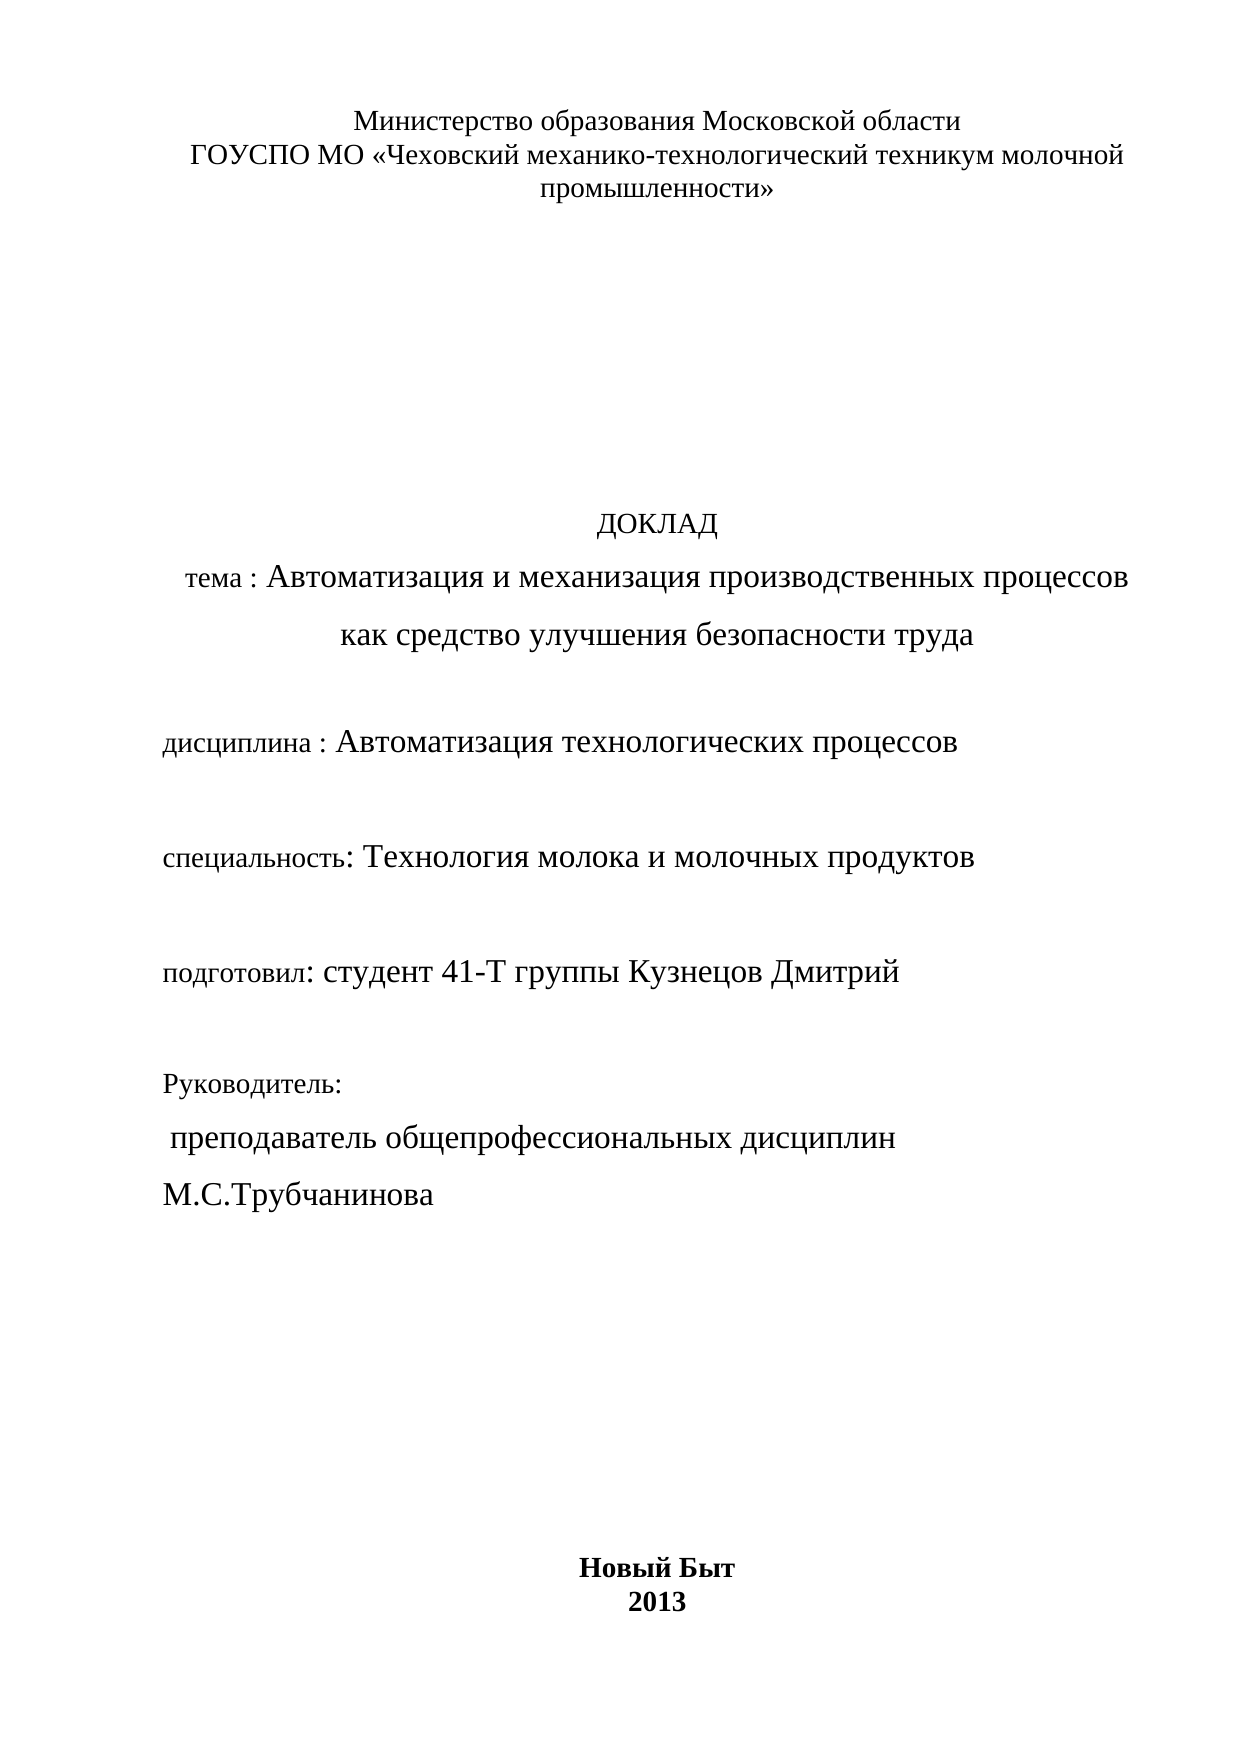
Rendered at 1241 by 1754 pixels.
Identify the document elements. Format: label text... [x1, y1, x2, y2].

text 2013 [162, 1584, 1152, 1618]
text Новый Быт [162, 1551, 1152, 1584]
text тема : Автоматизация и механизация производственных процессов как средство улучшения безопасности труда [162, 556, 1152, 652]
text Руководитель: [162, 1067, 1152, 1100]
text подготовил: студент 41-Т группы Кузнецов Дмитрий [162, 952, 1152, 990]
text ДОКЛАД [162, 506, 1152, 539]
text Министерство образования Московской области [162, 103, 1152, 137]
text дисциплина : Автоматизация технологических процессов [162, 722, 1152, 760]
text преподаватель общепрофессиональных дисциплин М.С.Трубчанинова [162, 1117, 1152, 1213]
text ГОУСПО МО «Чеховский механико-технологический техникум молочной промышленности» [162, 137, 1152, 204]
text специальность: Технология молока и молочных продуктов [162, 837, 1152, 875]
